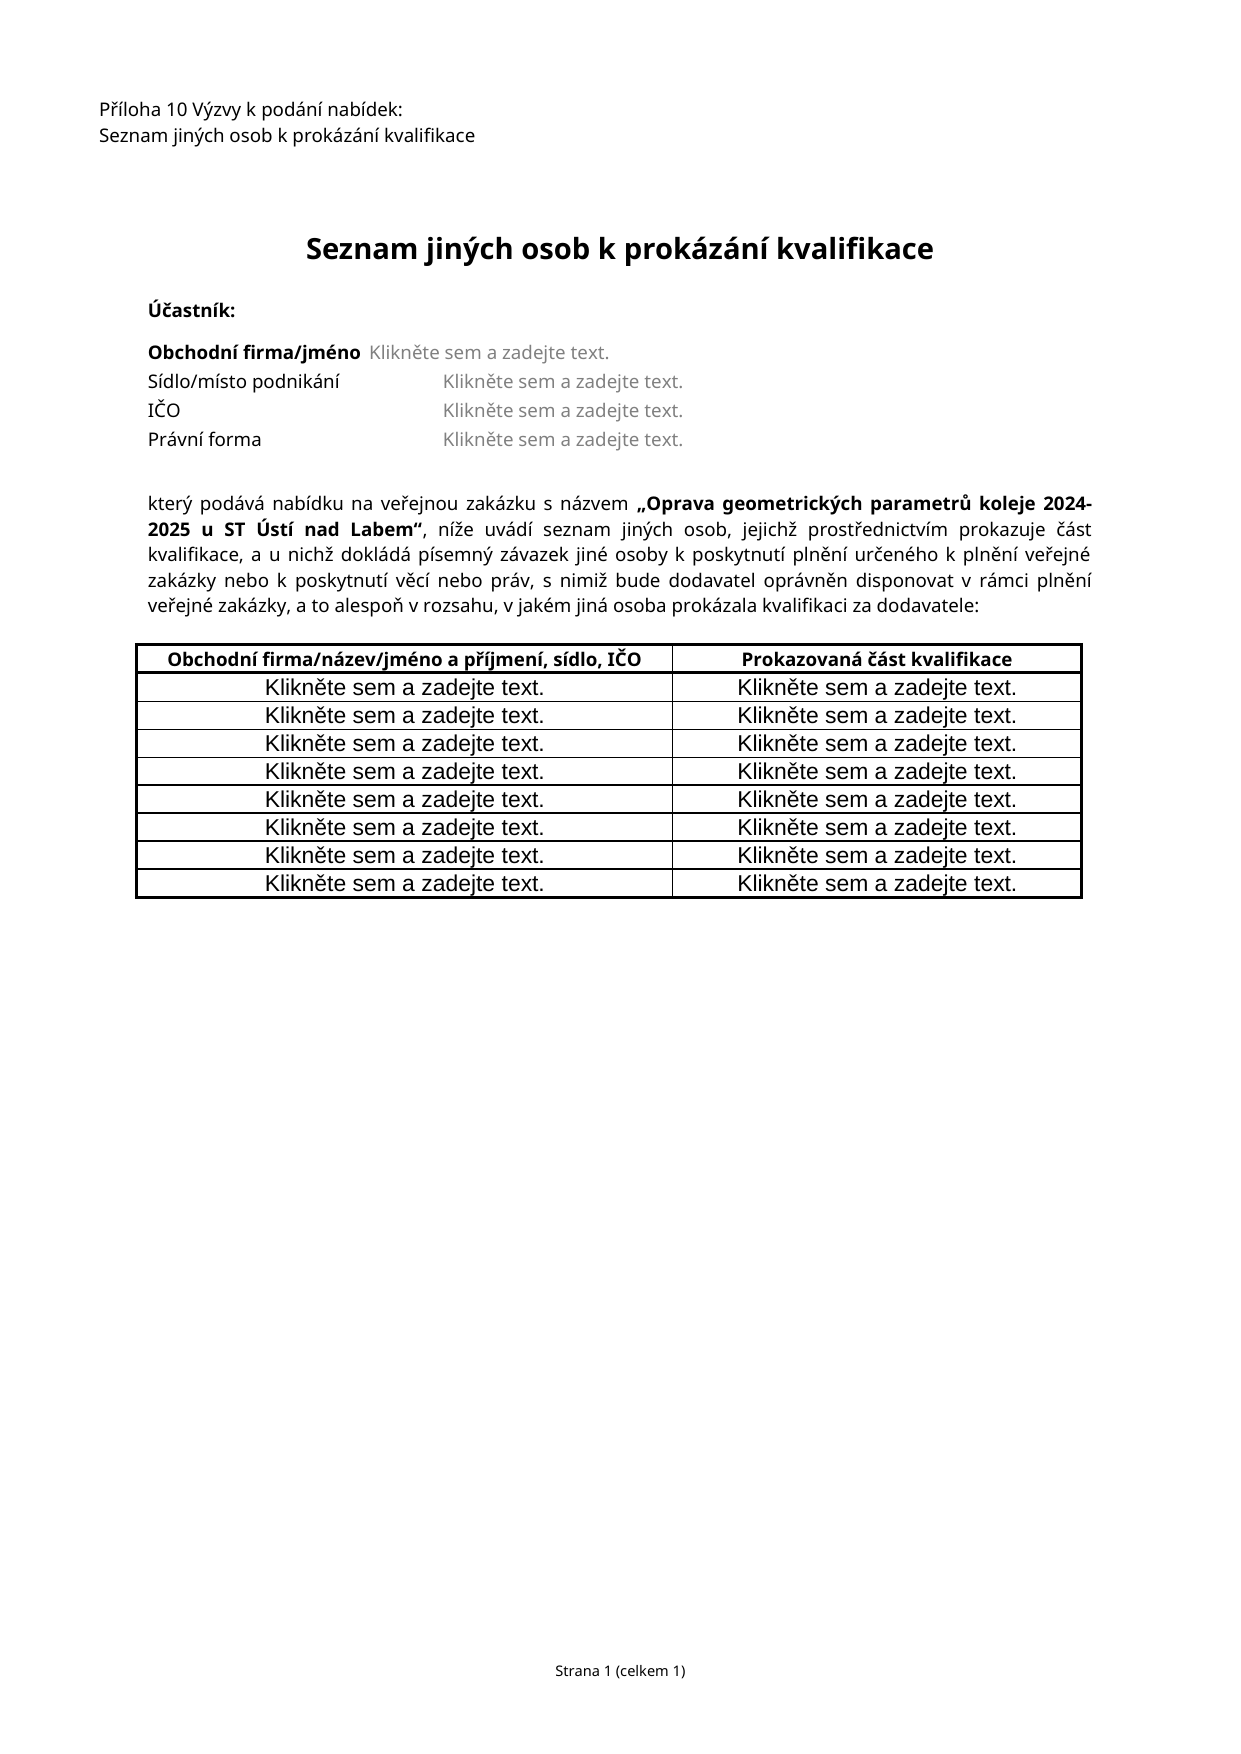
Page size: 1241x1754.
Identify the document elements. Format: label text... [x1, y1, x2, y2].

text Obchodní firma/jméno [148, 336, 1093, 365]
text IČO [148, 394, 1093, 423]
table_header Obchodní firma/název/jméno a příjmení, sídlo, IČO [138, 646, 672, 671]
text který podává nabídku na veřejnou zakázku s názvem „Oprava geometrických parametrů koleje 2024-2025 u ST Ústí nad Labem“, níže uvádí seznam jiných osob, jejichž prostřednictvím prokazuje část kvalifikace, a u nichž dokládá písemný závazek jiné osoby k poskytnutí plnění určeného k plnění veřejné zakázky nebo k poskytnutí věcí nebo práv, s nimiž bude dodavatel oprávněn disponovat v rámci plnění veřejné zakázky, a to alespoň v rozsahu, v jakém jiná osoba prokázala kvalifikaci za dodavatele: [148, 490, 1093, 618]
text Sídlo/místo podnikání [148, 365, 1093, 394]
table_header Prokazovaná část kvalifikace [673, 646, 1080, 671]
text Účastník: [148, 293, 1093, 324]
title Seznam jiných osob k prokázání kvalifikace [148, 228, 1093, 268]
text Právní forma [148, 423, 1093, 452]
